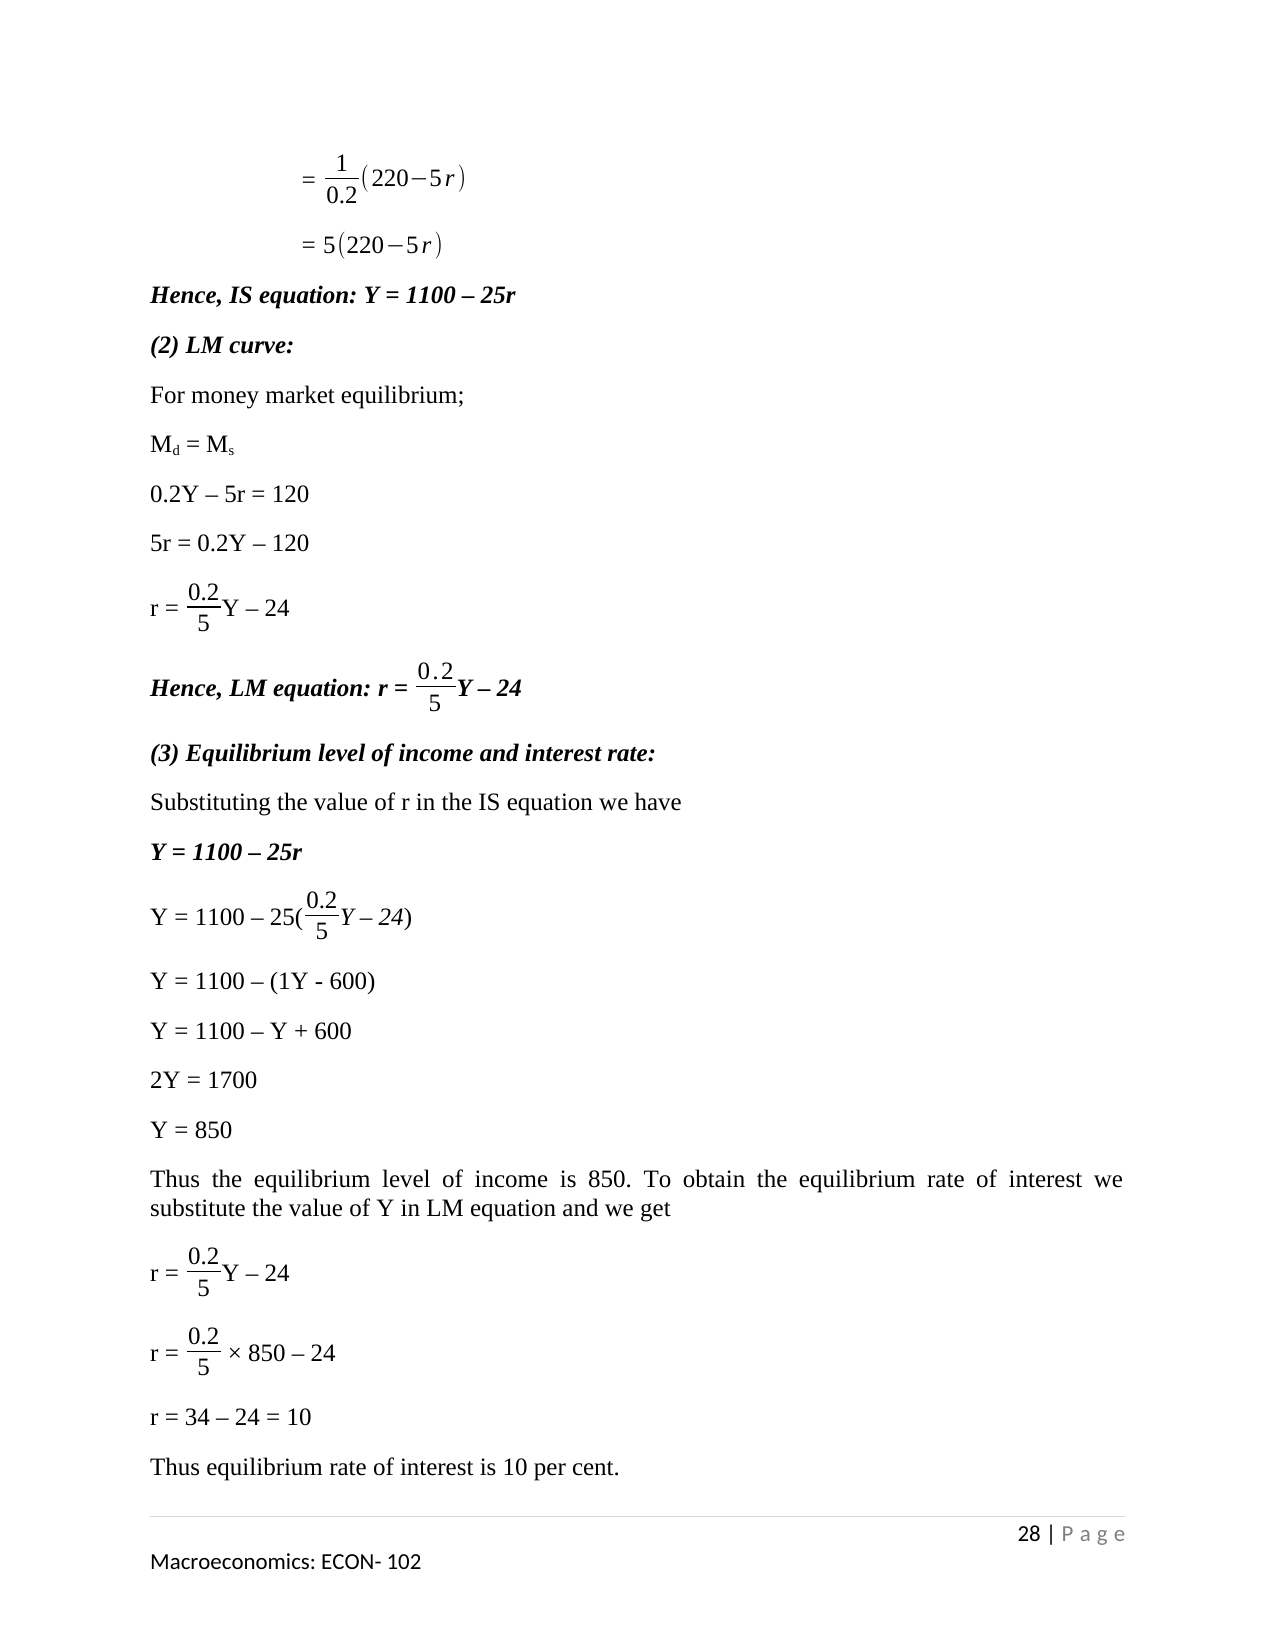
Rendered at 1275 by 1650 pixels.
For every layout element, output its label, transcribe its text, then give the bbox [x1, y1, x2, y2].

text Y = 850 [150, 1115, 1125, 1144]
text Md = Ms [150, 429, 1125, 458]
text (3) Equilibrium level of income and interest rate: [150, 738, 1125, 766]
text Thus equilibrium rate of interest is 10 per cent. [150, 1452, 1125, 1481]
text 2Y = 1700 [150, 1065, 1125, 1094]
text Y = 1100 – 25r [150, 837, 1125, 866]
text = [225, 230, 1125, 260]
text = [225, 150, 1125, 209]
text r = Y – 24 [150, 1243, 1125, 1302]
text Hence, LM equation: r = Y – 24 [150, 658, 1125, 717]
text r = 34 – 24 = 10 [150, 1402, 1125, 1431]
text Hence, IS equation: Y = 1100 – 25r [150, 281, 1125, 309]
text Y = 1100 – Y + 600 [150, 1016, 1125, 1044]
text 5r = 0.2Y – 120 [150, 528, 1125, 557]
text For money market equilibrium; [150, 380, 1125, 408]
text r = Y – 24 [150, 578, 1125, 637]
text r = × 850 – 24 [150, 1323, 1125, 1382]
text (2) LM curve: [150, 330, 1125, 359]
text Thus the equilibrium level of income is 850. To obtain the equilibrium rate of interest we substitute the value of Y in LM equation and we get [150, 1164, 1125, 1222]
text Y = 1100 – (1Y - 600) [150, 966, 1125, 995]
text Y = 1100 – 25(Y – 24) [150, 886, 1125, 945]
text 0.2Y – 5r = 120 [150, 479, 1125, 508]
text Substituting the value of r in the IS equation we have [150, 787, 1125, 816]
